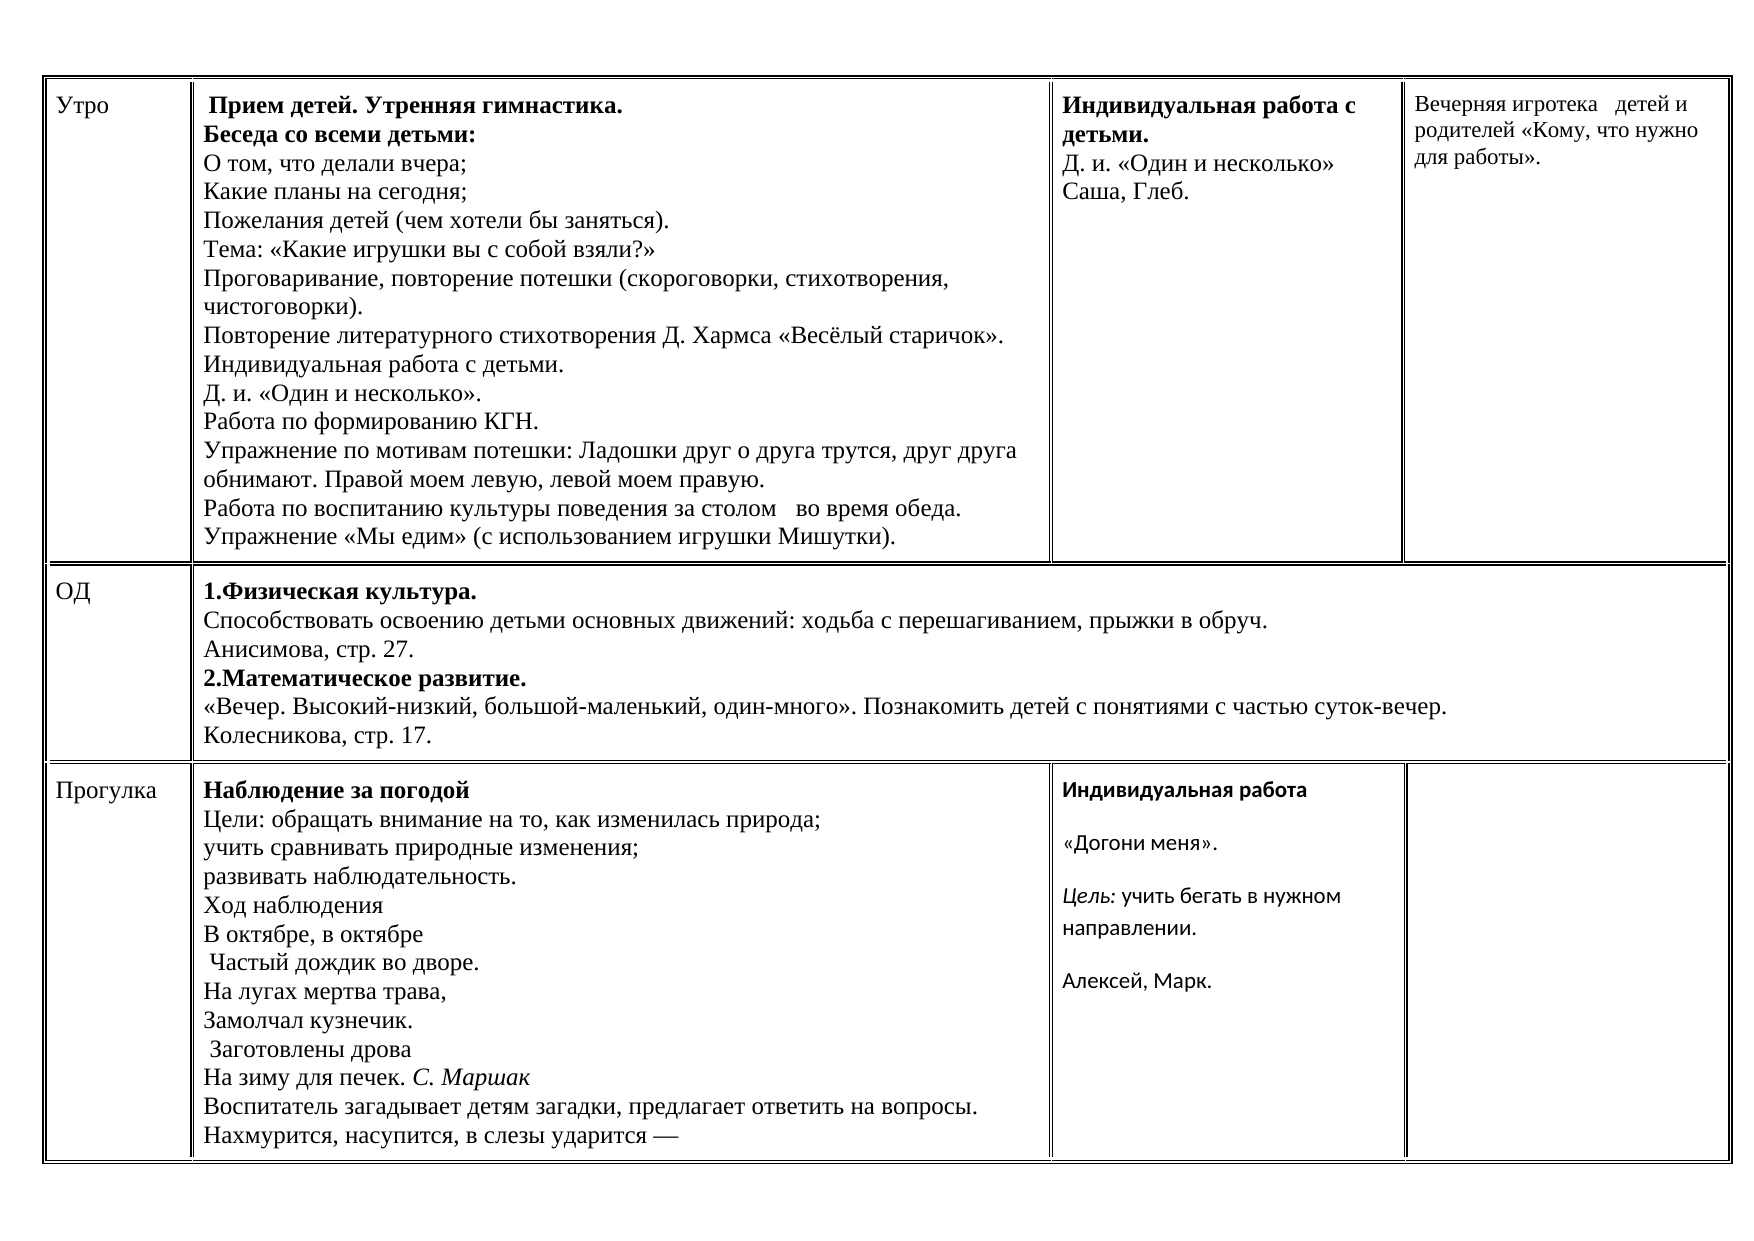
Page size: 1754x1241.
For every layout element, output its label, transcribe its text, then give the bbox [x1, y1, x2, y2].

table_cell 1.Физическая культура. Способствовать освоению детьми основных движений: ходьба с перешагиванием, прыжки в обруч. Анисимова, стр. 27. 2.Математическое развитие. «Вечер. Высокий-низкий, большой-маленький, один-много». Познакомить детей с понятиями с частью суток-вечер. Колесникова, стр. 17. [192, 561, 1731, 760]
table_cell Вечерняя игротека детей и родителей «Кому, что нужно для работы». [1403, 79, 1728, 561]
table_cell Прогулка [44, 760, 192, 1160]
table_cell ОД [44, 561, 192, 760]
table_cell [1406, 760, 1731, 1160]
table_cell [1051, 761, 1406, 1160]
table_cell Прием детей. Утренняя гимнастика. Беседа со всеми детьми: О том, что делали вчера; Какие планы на сегодня; Пожелания детей (чем хотели бы заняться). Тема: «Какие игрушки вы с собой взяли?» Проговаривание, повторение потешки (скороговорки, стихотворения, чистоговорки). Повторение литературного стихотворения Д. Хармса «Весёлый старичок». Индивидуальная работа с детьми. Д. и. «Один и несколько». Работа по формированию КГН. Упражнение по мотивам потешки: Ладошки друг о друга трутся, друг друга обнимают. Правой моем левую, левой моем правую. Работа по воспитанию культуры поведения за столом во время обеда. Упражнение «Мы едим» (с использованием игрушки Мишутки). [192, 79, 1051, 561]
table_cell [192, 761, 1051, 1160]
table_cell Утро [47, 79, 192, 561]
table_cell Индивидуальная работа с детьми. Д. и. «Один и несколько» Саша, Глеб. [1051, 79, 1403, 561]
